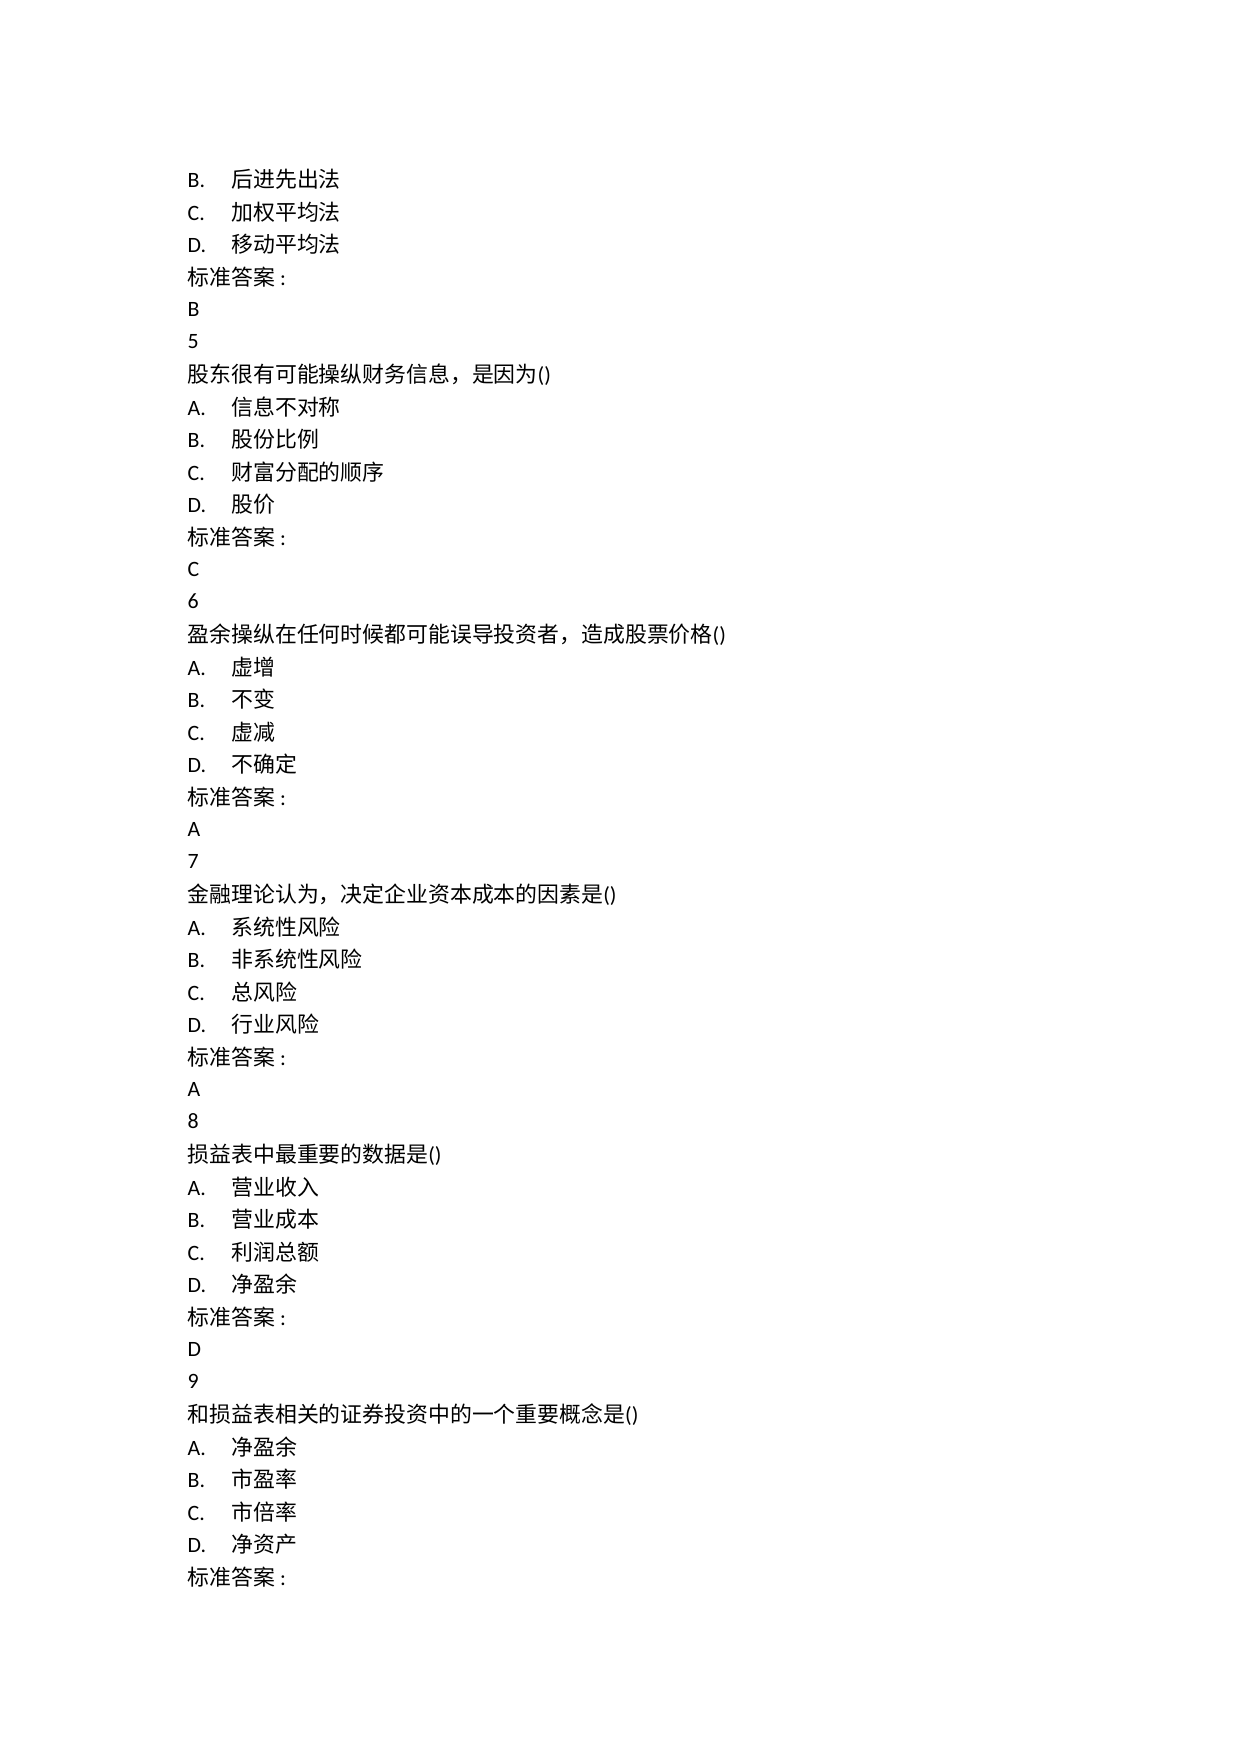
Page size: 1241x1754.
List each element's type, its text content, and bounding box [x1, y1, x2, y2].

text 损益表中最重要的数据是() [187, 1137, 1053, 1169]
text 5 [187, 324, 1053, 357]
text C. 加权平均法 [187, 194, 1053, 227]
text 金融理论认为，决定企业资本成本的因素是() [187, 877, 1053, 909]
text C. 财富分配的顺序 [187, 454, 1053, 487]
text D. 行业风险 [187, 1007, 1053, 1039]
text 7 [187, 844, 1053, 877]
text D [187, 1332, 1053, 1364]
text A. 虚增 [187, 649, 1053, 682]
text B. 不变 [187, 682, 1053, 714]
text 6 [187, 584, 1053, 617]
text D. 股价 [187, 487, 1053, 519]
text C. 虚减 [187, 714, 1053, 747]
text B. 营业成本 [187, 1202, 1053, 1234]
text A [187, 812, 1053, 844]
text B. 后进先出法 [187, 162, 1053, 194]
text A [187, 1072, 1053, 1104]
text 标准答案 : [187, 1039, 1053, 1072]
text 盈余操纵在任何时候都可能误导投资者，造成股票价格() [187, 617, 1053, 649]
text 标准答案 : [187, 779, 1053, 812]
text 标准答案 : [187, 1299, 1053, 1332]
text C. 总风险 [187, 974, 1053, 1007]
text B [187, 292, 1053, 324]
text A. 营业收入 [187, 1169, 1053, 1202]
text 标准答案 : [187, 259, 1053, 292]
text 标准答案 : [187, 1559, 1053, 1592]
text C [187, 552, 1053, 584]
text B. 市盈率 [187, 1462, 1053, 1494]
text 9 [187, 1364, 1053, 1397]
text D. 净资产 [187, 1527, 1053, 1559]
text B. 股份比例 [187, 422, 1053, 454]
text 8 [187, 1104, 1053, 1137]
text D. 净盈余 [187, 1267, 1053, 1299]
text 股东很有可能操纵财务信息，是因为() [187, 357, 1053, 389]
text A. 系统性风险 [187, 909, 1053, 942]
text 标准答案 : [187, 519, 1053, 552]
text D. 不确定 [187, 747, 1053, 779]
text A. 信息不对称 [187, 389, 1053, 422]
text C. 利润总额 [187, 1234, 1053, 1267]
text B. 非系统性风险 [187, 942, 1053, 974]
text C. 市倍率 [187, 1494, 1053, 1527]
text A. 净盈余 [187, 1429, 1053, 1462]
text 和损益表相关的证券投资中的一个重要概念是() [187, 1397, 1053, 1429]
text D. 移动平均法 [187, 227, 1053, 259]
